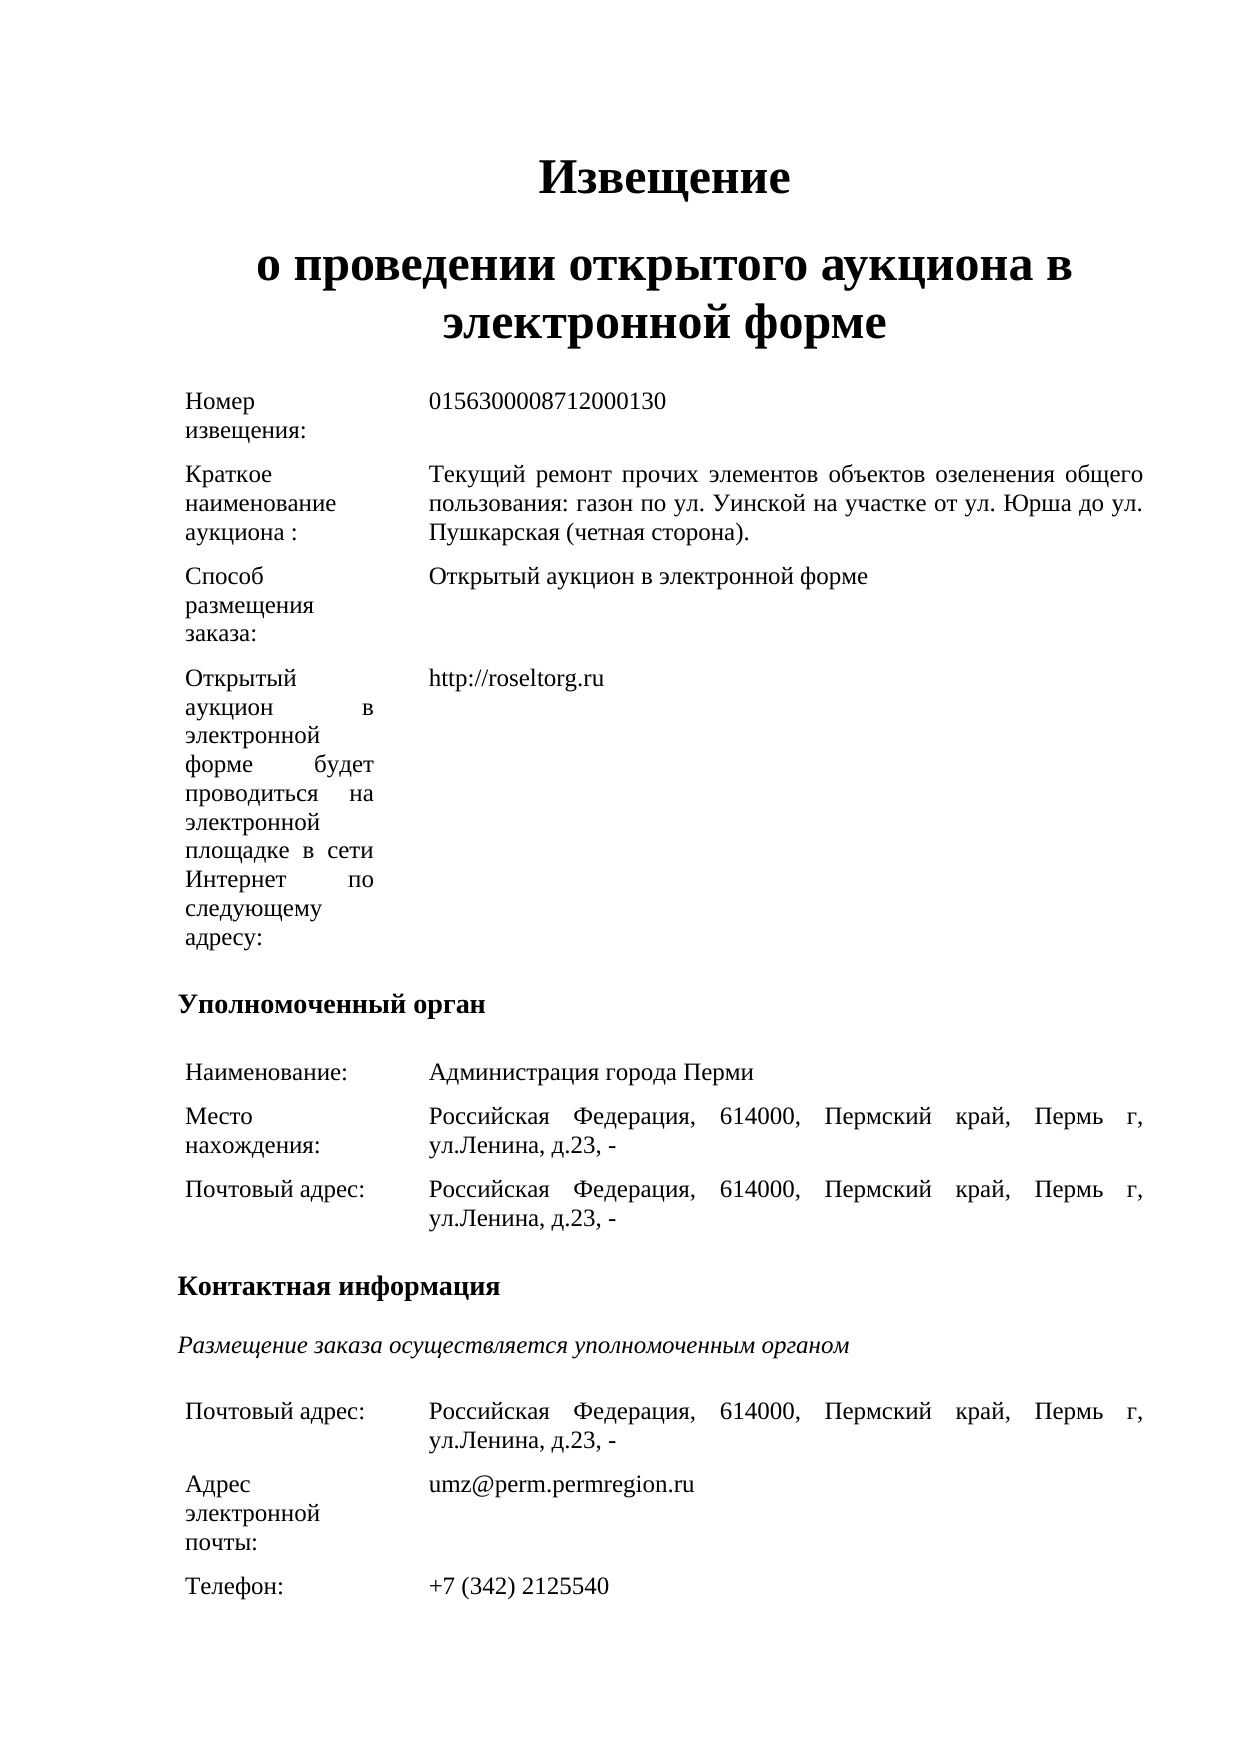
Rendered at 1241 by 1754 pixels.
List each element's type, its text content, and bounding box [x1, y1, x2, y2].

table_header Администрация города Перми [421, 1049, 1152, 1093]
table_cell umz@perm.permregion.ru [421, 1461, 1152, 1563]
text о проведении открытого аукциона в электронной форме [177, 234, 1152, 349]
table_header Почтовый адрес: [177, 1388, 421, 1461]
table_header 0156300008712000130 [421, 378, 1152, 451]
table_header Номер извещения: [177, 378, 421, 451]
table_cell Российская Федерация, 614000, Пермский край, Пермь г, ул.Ленина, д.23, - [421, 1166, 1152, 1239]
text Контактная информация [177, 1269, 1152, 1301]
table_cell Почтовый адрес: [177, 1166, 421, 1239]
text Извещение [177, 147, 1152, 205]
table_cell Открытый аукцион в электронной форме будет проводиться на электронной площадке в сети Интернет по следующему адресу: [177, 655, 421, 958]
table_cell Краткое наименование аукциона : [177, 451, 421, 553]
table_cell Открытый аукцион в электронной форме [421, 553, 1152, 655]
text Уполномоченный орган [177, 987, 1152, 1020]
table_cell Российская Федерация, 614000, Пермский край, Пермь г, ул.Ленина, д.23, - [421, 1093, 1152, 1166]
table_cell Телефон: [177, 1563, 421, 1607]
table_cell Текущий ремонт прочих элементов объектов озеленения общего пользования: газон по ул. Уинской на участке от ул. Юрша до ул. Пушкарская (четная сторона). [421, 451, 1152, 553]
table_cell +7 (342) 2125540 [421, 1563, 1152, 1607]
text Размещение заказа осуществляется уполномоченным органом [177, 1330, 1152, 1359]
table_cell Адрес электронной почты: [177, 1461, 421, 1563]
table_cell Способ размещения заказа: [177, 553, 421, 655]
table_header Российская Федерация, 614000, Пермский край, Пермь г, ул.Ленина, д.23, - [421, 1388, 1152, 1461]
table_cell http://roseltorg.ru [421, 655, 1152, 958]
table_header Наименование: [177, 1049, 421, 1093]
table_cell Место нахождения: [177, 1093, 421, 1166]
